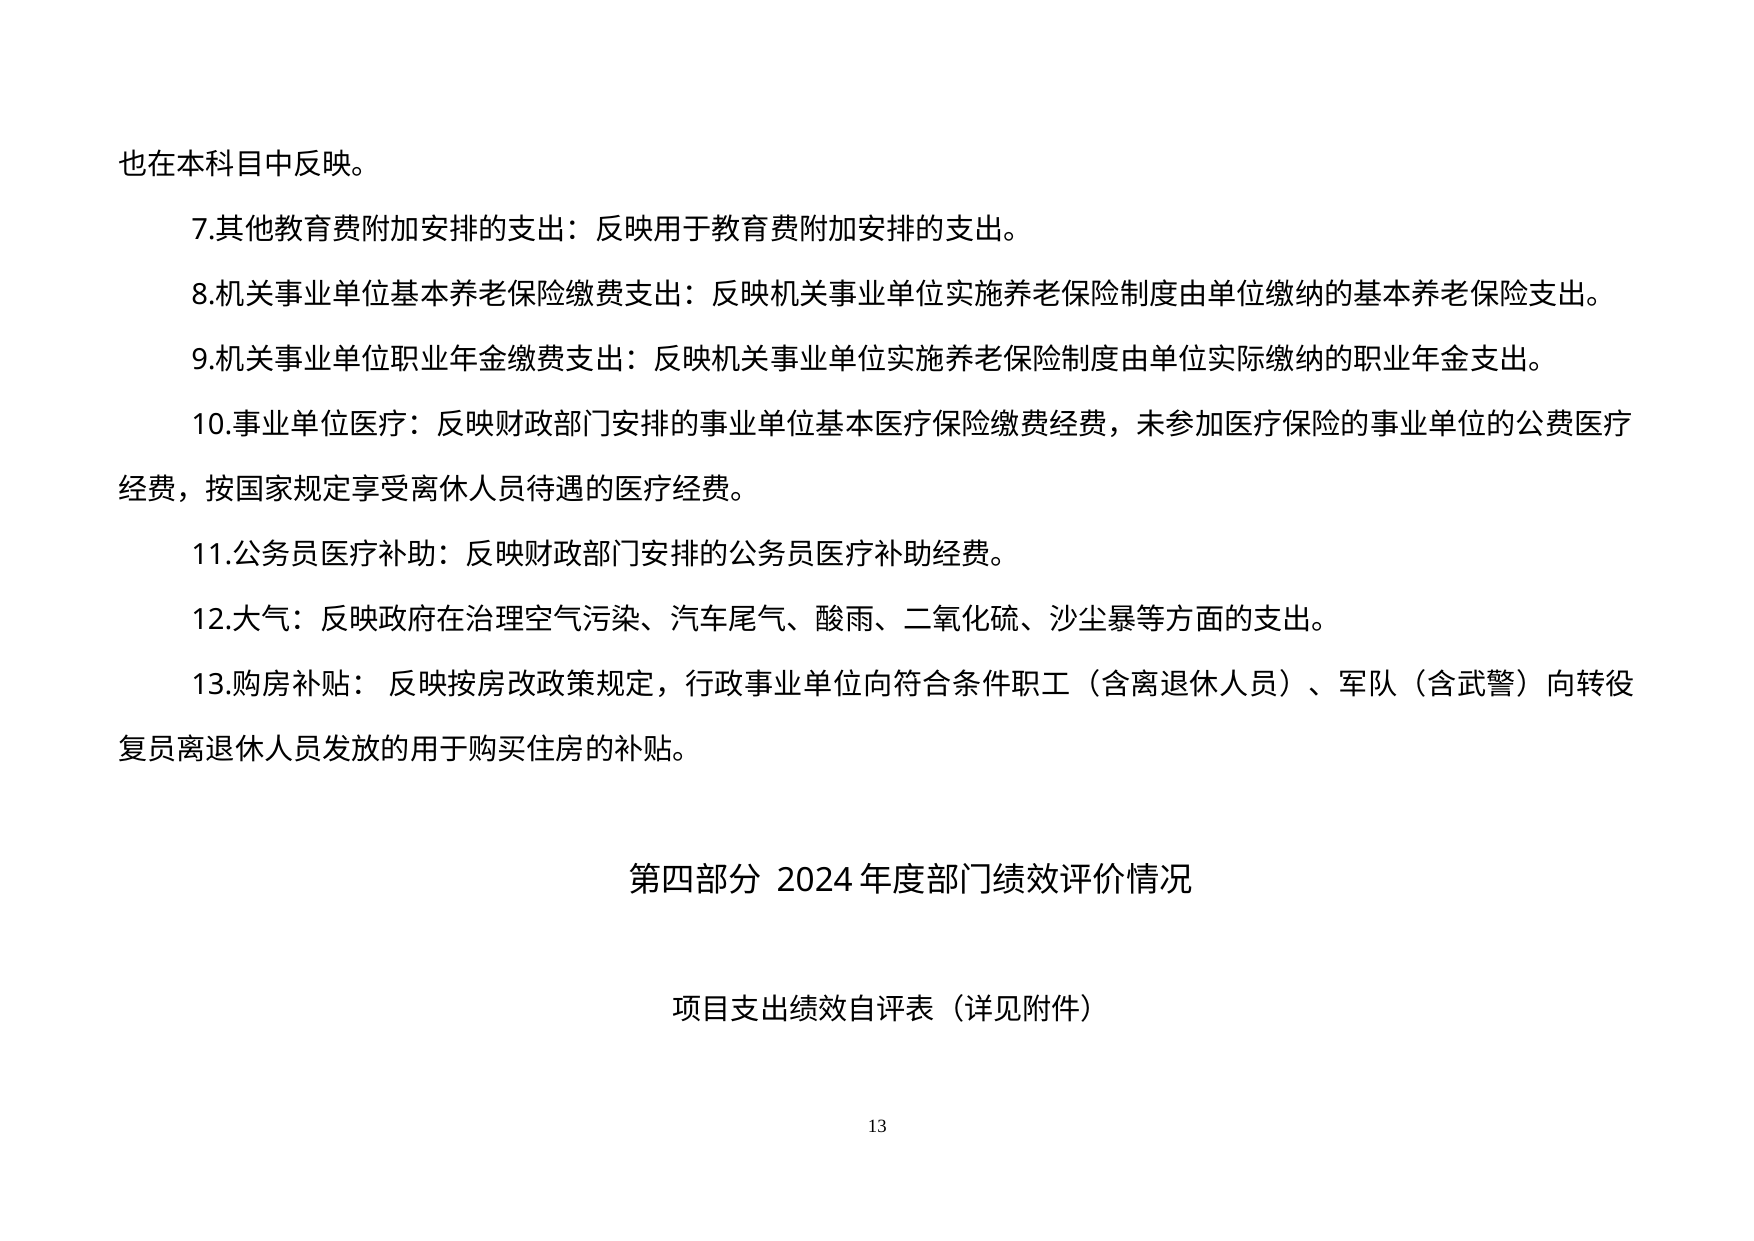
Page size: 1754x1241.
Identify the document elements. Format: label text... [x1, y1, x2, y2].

text 项目支出绩效自评表（详见附件） [118, 974, 1636, 1039]
text 12.大气：反映政府在治理空气污染、汽车尾气、酸雨、二氧化硫、沙尘暴等方面的支出。 [118, 584, 1636, 649]
text 11.公务员医疗补助：反映财政部门安排的公务员医疗补助经费。 [118, 519, 1636, 584]
text 8.机关事业单位基本养老保险缴费支出：反映机关事业单位实施养老保险制度由单位缴纳的基本养老保险支出。 [118, 259, 1636, 324]
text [118, 129, 1636, 194]
text 7.其他教育费附加安排的支出：反映用于教育费附加安排的支出。 [118, 194, 1636, 259]
text 第四部分 2024年度部门绩效评价情况 [118, 844, 1636, 909]
text 13.购房补贴： 反映按房改政策规定，行政事业单位向符合条件职工（含离退休人员）、军队（含武警）向转役复员离退休人员发放的用于购买住房的补贴。 [118, 649, 1636, 779]
text 10.事业单位医疗：反映财政部门安排的事业单位基本医疗保险缴费经费，未参加医疗保险的事业单位的公费医疗经费，按国家规定享受离休人员待遇的医疗经费。 [118, 389, 1636, 519]
text 9.机关事业单位职业年金缴费支出：反映机关事业单位实施养老保险制度由单位实际缴纳的职业年金支出。 [118, 324, 1636, 389]
